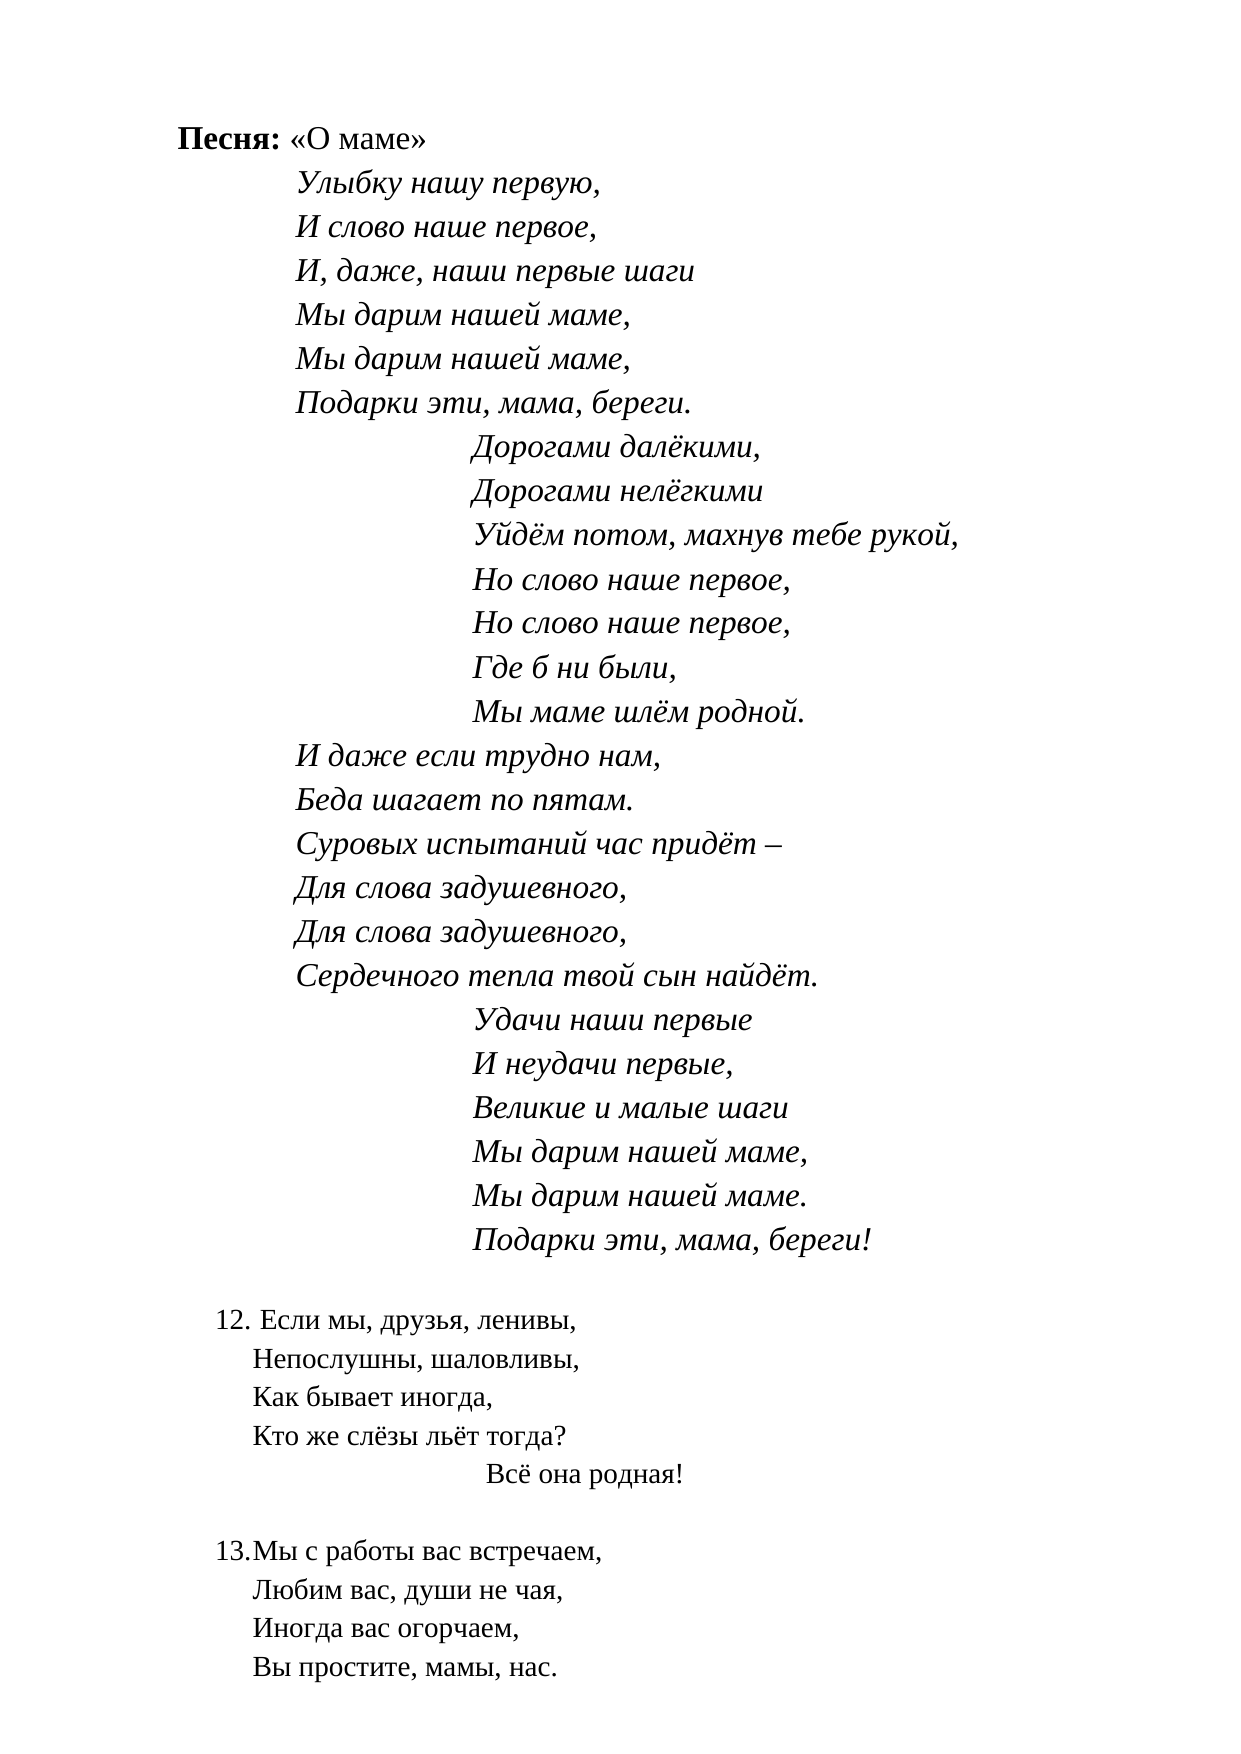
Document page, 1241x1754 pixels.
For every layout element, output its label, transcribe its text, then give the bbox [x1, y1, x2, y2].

list Иногда вас огорчаем, [252, 1611, 1152, 1644]
text Суровых испытаний час придёт – [295, 823, 1152, 861]
list Как бывает иногда, [252, 1379, 1152, 1413]
text Где б ни были, [295, 647, 1152, 685]
text Мы маме шлём родной. [295, 691, 1152, 729]
text Уйдём потом, махнув тебе рукой, [295, 515, 1152, 553]
list Кто же слёзы льёт тогда? [252, 1418, 1152, 1451]
text Песня: «О маме» [177, 118, 1152, 156]
text Но слово наше первое, [295, 603, 1152, 641]
text Мы дарим нашей маме, [295, 294, 1152, 333]
list Любим вас, души не чая, [252, 1572, 1152, 1606]
text Мы дарим нашей маме. [295, 1176, 1152, 1214]
text Сердечного тепла твой сын найдёт. [295, 955, 1152, 994]
text Мы дарим нашей маме, [295, 338, 1152, 377]
list Вы простите, мамы, нас. [252, 1649, 1152, 1683]
text Подарки эти, мама, береги. [295, 382, 1152, 421]
text Беда шагает по пятам. [295, 779, 1152, 817]
text Мы дарим нашей маме, [295, 1132, 1152, 1170]
list Всё она родная! [252, 1456, 1152, 1490]
text Для слова задушевного, [295, 867, 1152, 906]
text Но слово наше первое, [295, 559, 1152, 597]
text Для слова задушевного, [295, 911, 1152, 949]
text Дорогами нелёгкими [295, 471, 1152, 509]
text И неудачи первые, [295, 1043, 1152, 1082]
list Непослушны, шаловливы, [252, 1341, 1152, 1374]
text И даже если трудно нам, [295, 735, 1152, 773]
text Дорогами далёкими, [295, 427, 1152, 465]
text Удачи наши первые [295, 999, 1152, 1038]
text Великие и малые шаги [295, 1087, 1152, 1126]
text И, даже, наши первые шаги [295, 250, 1152, 289]
text Улыбку нашу первую, [295, 162, 1152, 201]
text И слово наше первое, [295, 206, 1152, 244]
list Мы с работы вас встречаем, [215, 1533, 1152, 1567]
text Подарки эти, мама, береги! [295, 1220, 1152, 1258]
list Если мы, друзья, ленивы, [215, 1302, 1152, 1336]
